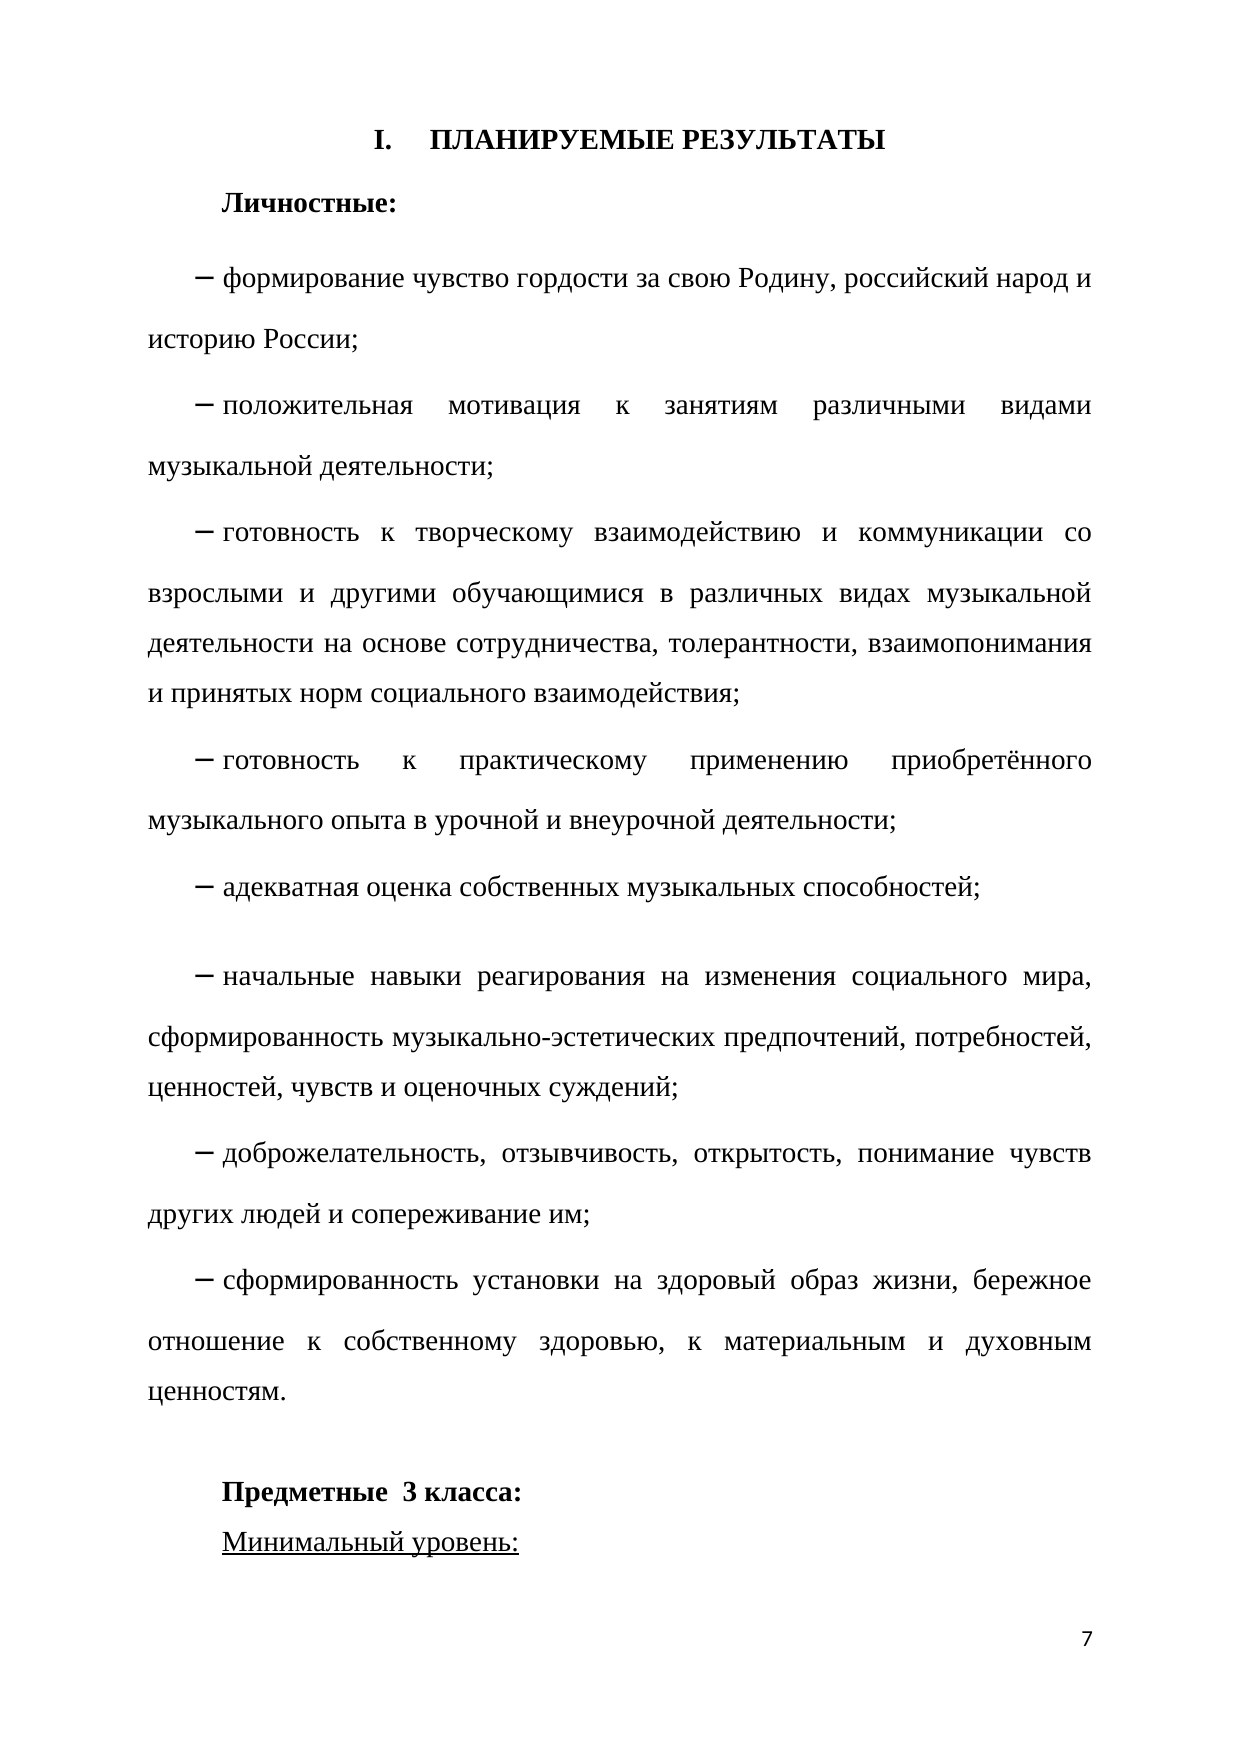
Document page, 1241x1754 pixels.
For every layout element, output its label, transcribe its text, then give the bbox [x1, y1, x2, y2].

text Личностные: [148, 185, 1092, 219]
list доброжелательность, отзывчивость, открытость, понимание чувств других людей и сопереживание им; [148, 1120, 1092, 1230]
text Предметные 3 класса: [148, 1474, 1092, 1508]
list положительная мотивация к занятиям различными видами музыкальной деятельности; [148, 372, 1092, 482]
list готовность к практическому применению приобретённого музыкального опыта в урочной и внеурочной деятельности; [148, 726, 1092, 836]
list сформированность установки на здоровый образ жизни, бережное отношение к собственному здоровью, к материальным и духовным ценностям. [148, 1247, 1092, 1407]
list готовность к творческому взаимодействию и коммуникации со взрослыми и другими обучающимися в различных видах музыкальной деятельности на основе сотрудничества, толерантности, взаимопонимания и принятых норм социального взаимодействия; [148, 498, 1092, 709]
subtitle ПЛАНИРУЕМЫЕ РЕЗУЛЬТАТЫ [185, 122, 1092, 156]
list начальные навыки реагирования на изменения социального мира, сформированность музыкально-эстетических предпочтений, потребностей, ценностей, чувств и оценочных суждений; [148, 942, 1092, 1103]
text Минимальный уровень: [148, 1524, 1092, 1558]
list формирование чувство гордости за свою Родину, российский народ и историю России; [148, 245, 1092, 355]
list адекватная оценка собственных музыкальных способностей; [148, 853, 1092, 913]
